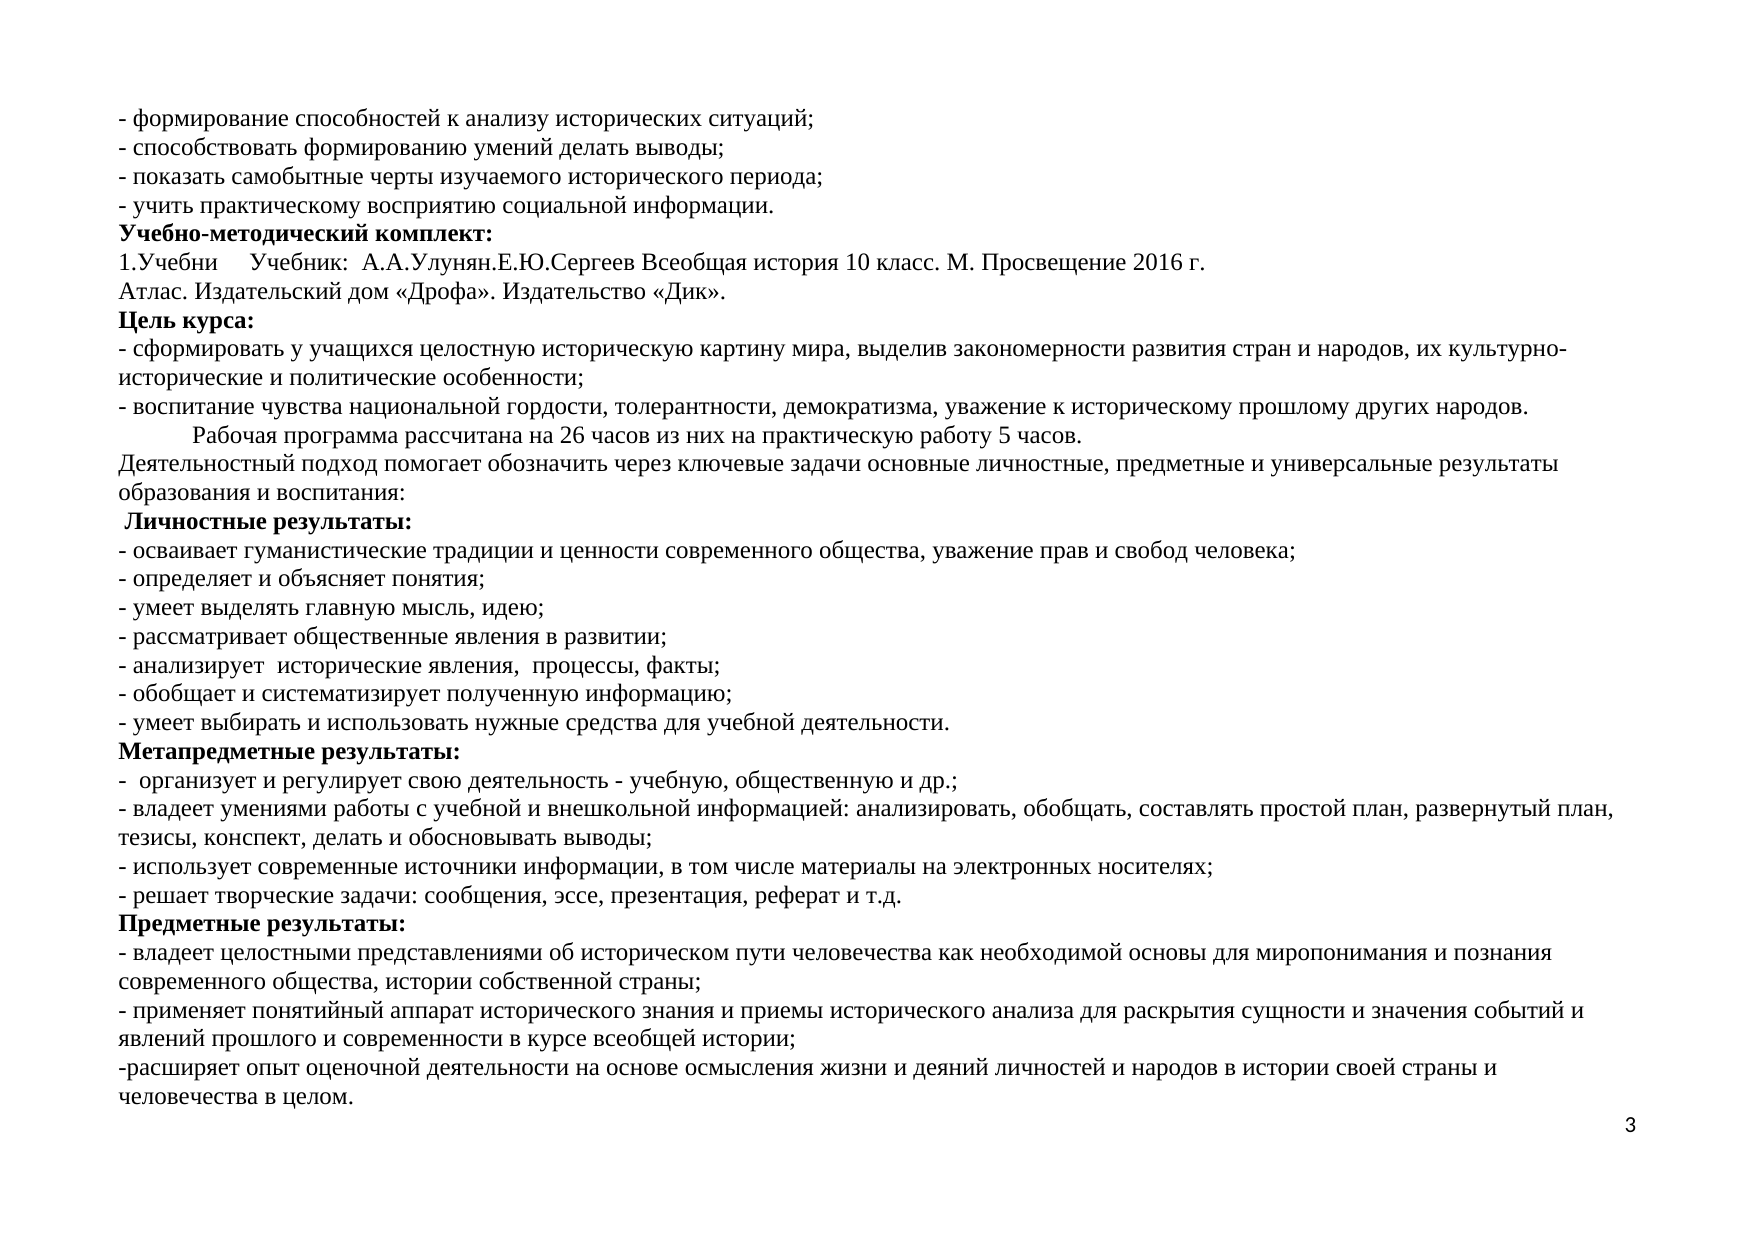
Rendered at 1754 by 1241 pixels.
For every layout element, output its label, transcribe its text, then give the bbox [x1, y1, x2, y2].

text - определяет и объясняет понятия; [118, 563, 1636, 592]
text - осваивает гуманистические традиции и ценности современного общества, уважение прав и свобод человека; [118, 535, 1636, 563]
text Деятельностный подход помогает обозначить через ключевые задачи основные личностные, предметные и универсальные результаты образования и воспитания: [118, 448, 1636, 506]
text - обобщает и систематизирует полученную информацию; [118, 678, 1636, 707]
text Предметные результаты: [118, 908, 1636, 937]
text - владеет умениями работы с учебной и внешкольной информацией: анализировать, обобщать, составлять простой план, развернутый план, тезисы, конспект, делать и обосновывать выводы; [118, 793, 1636, 851]
text Рабочая программа рассчитана на 26 часов из них на практическую работу 5 часов. [118, 420, 1636, 448]
text - формирование способностей к анализу исторических ситуаций; [118, 103, 1636, 132]
text - показать самобытные черты изучаемого исторического периода; [118, 161, 1636, 190]
text - учить практическому восприятию социальной информации. [118, 190, 1636, 218]
text - умеет выбирать и использовать нужные средства для учебной деятельности. [118, 707, 1636, 736]
text -расширяет опыт оценочной деятельности на основе осмысления жизни и деяний личностей и народов в истории своей страны и человечества в целом. [118, 1052, 1636, 1110]
text Метапредметные результаты: [118, 736, 1636, 765]
text Цель курса: [118, 305, 1636, 333]
text - организует и регулирует свою деятельность - учебную, общественную и др.; [118, 765, 1636, 793]
text - умеет выделять главную мысль, идею; [118, 592, 1636, 621]
text - решает творческие задачи: сообщения, эссе, презентация, реферат и т.д. [118, 880, 1636, 908]
text Атлас. Издательский дом «Дрофа». Издательство «Дик». [118, 276, 1636, 305]
text - анализирует исторические явления, процессы, факты; [118, 650, 1636, 678]
text - владеет целостными представлениями об историческом пути человечества как необходимой основы для миропонимания и познания современного общества, истории собственной страны; [118, 937, 1636, 995]
text - использует современные источники информации, в том числе материалы на электронных носителях; [118, 851, 1636, 880]
text - воспитание чувства национальной гордости, толерантности, демократизма, уважение к историческому прошлому других народов. [118, 391, 1636, 420]
text Учебно-методический комплект: [118, 218, 1636, 247]
text 1.Учебни Учебник: А.А.Улунян.Е.Ю.Сергеев Всеобщая история 10 класс. М. Просвещение 2016 г. [118, 247, 1636, 276]
text - рассматривает общественные явления в развитии; [118, 621, 1636, 650]
text - способствовать формированию умений делать выводы; [118, 132, 1636, 161]
text - применяет понятийный аппарат исторического знания и приемы исторического анализа для раскрытия сущности и значения событий и явлений прошлого и современности в курсе всеобщей истории; [118, 995, 1636, 1052]
text Личностные результаты: [118, 506, 1636, 535]
